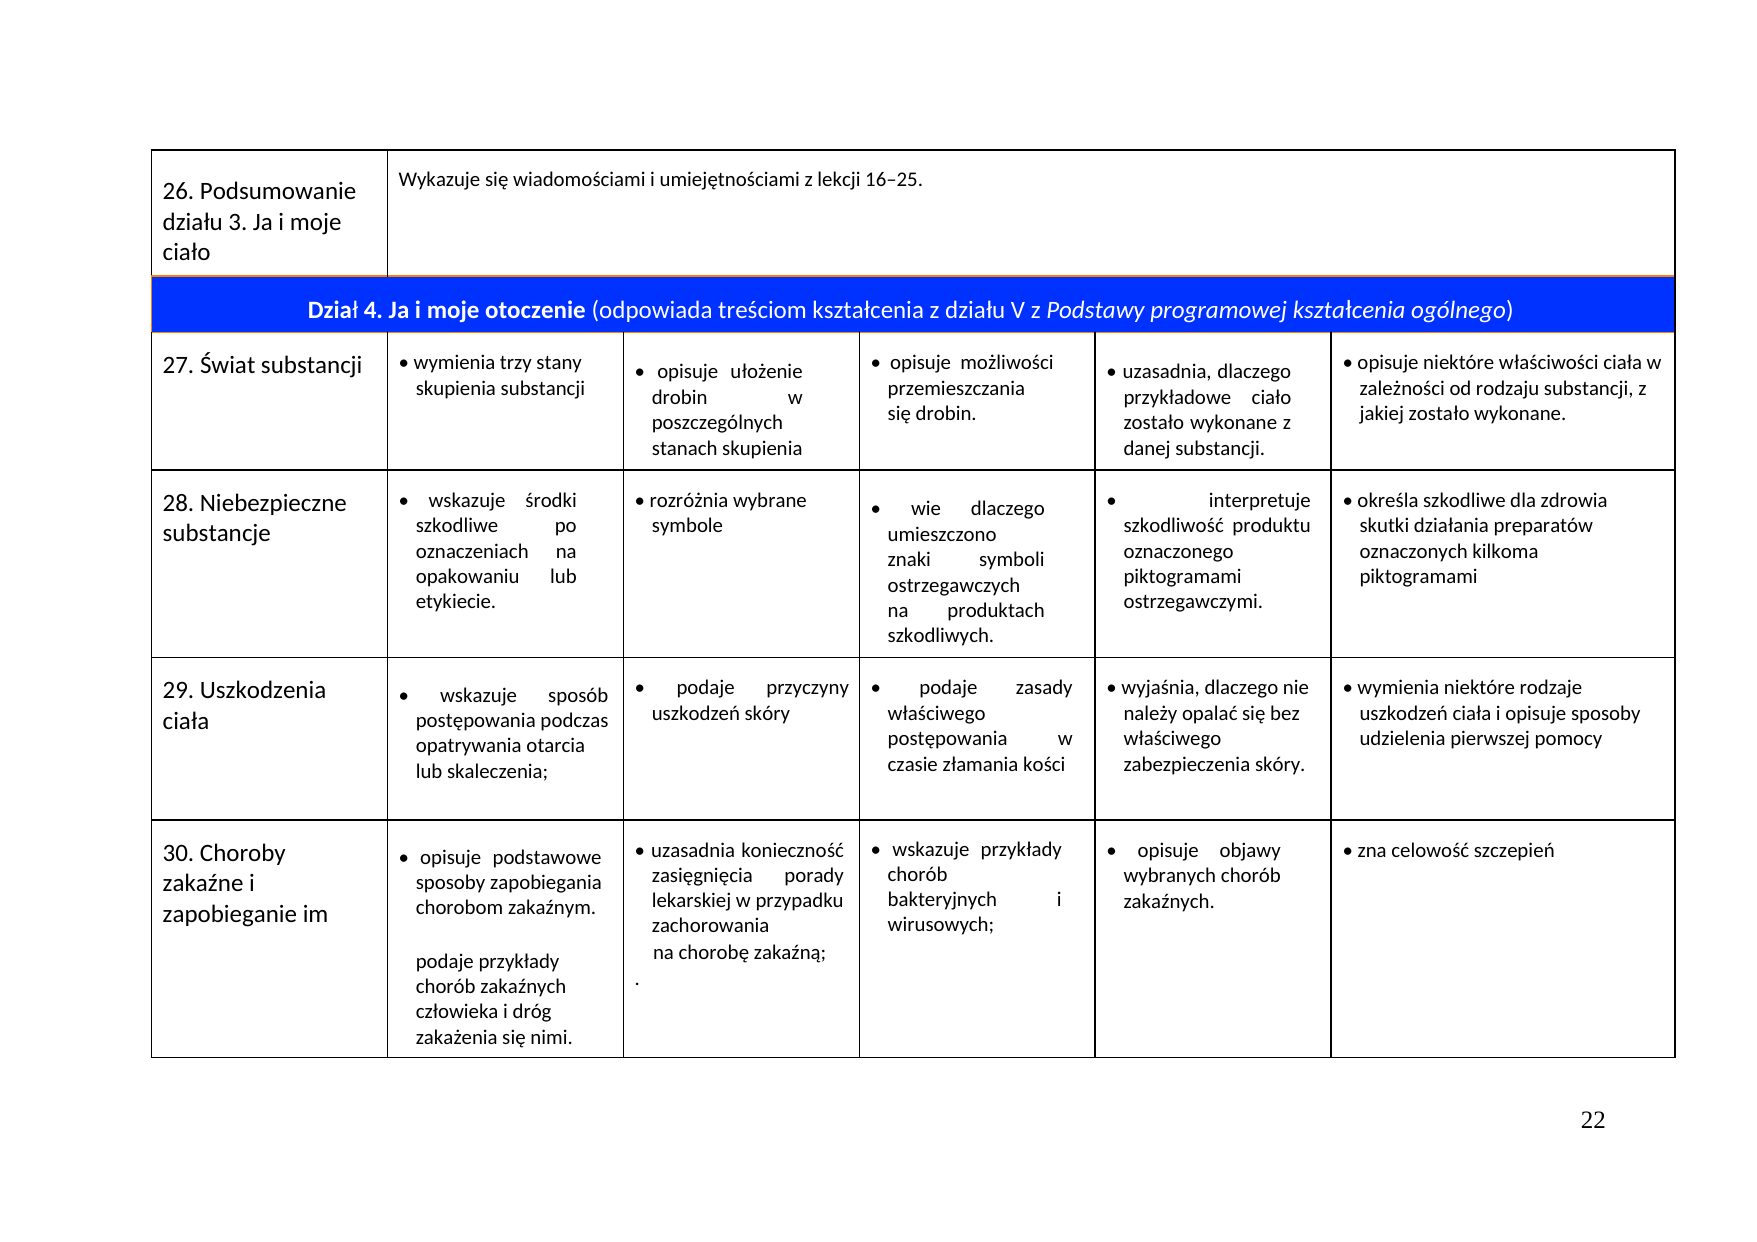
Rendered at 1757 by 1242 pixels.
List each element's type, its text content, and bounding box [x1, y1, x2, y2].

table_cell • określa szkodliwe dla zdrowia skutki działania preparatów oznaczonych kilkoma piktogramami [1332, 471, 1674, 657]
table_cell • wskazuje przykłady chorób bakteryjnych i wirusowych; [860, 821, 1094, 1057]
table_cell • wyjaśnia, dlaczego nie należy opalać się bez właściwego zabezpieczenia skóry. [1096, 658, 1330, 819]
table_cell • opisuje możliwości przemieszczania się drobin. [860, 333, 1094, 469]
table_cell • uzasadnia konieczność zasięgnięcia porady lekarskiej w przypadku zachorowania na chorobę zakaźną; . [624, 821, 859, 1057]
table_header 26. Podsumowanie działu 3. Ja i moje ciało [152, 151, 387, 275]
table_cell • podaje przyczyny uszkodzeń skóry [624, 658, 859, 819]
table_cell • opisuje podstawowe sposoby zapobiegania chorobom zakaźnym. podaje przykłady chorób zakaźnych człowieka i dróg zakażenia się nimi. [388, 821, 623, 1057]
table_header Wykazuje się wiadomościami i umiejętnościami z lekcji 16–25. [388, 151, 1674, 275]
table_cell 27. Świat substancji [152, 333, 387, 469]
table_cell • opisuje niektóre właściwości ciała w zależności od rodzaju substancji, z jakiej zostało wykonane. [1332, 333, 1674, 469]
table_cell • rozróżnia wybrane symbole [624, 471, 859, 657]
table_cell • wymienia niektóre rodzaje uszkodzeń ciała i opisuje sposoby udzielenia pierwszej pomocy [1332, 658, 1674, 819]
table_cell • opisuje objawy wybranych chorób zakaźnych. [1096, 821, 1330, 1057]
table_cell • interpretuje szkodliwość produktu oznaczonego piktogramami ostrzegawczymi. [1096, 471, 1330, 657]
table_cell •​ zna celowość szczepień [1332, 821, 1674, 1057]
table_cell • opisuje ułożenie drobin w poszczególnych stanach skupienia [624, 333, 859, 469]
table_cell 30. Choroby zakaźne i zapobieganie im [152, 821, 387, 1057]
table_cell • podaje zasady właściwego postępowania w czasie złamania kości [860, 658, 1094, 819]
table_cell • wie dlaczego umieszczono znaki symboli ostrzegawczych na produktach szkodliwych. [860, 471, 1094, 657]
table_cell Dział 4. Ja i moje otoczenie​ (odpowiada treściom kształcenia z działu V​ ​z ​Podstawy programowej kształcenia ogólnego​) [152, 277, 1674, 332]
table_cell 28. Niebezpieczne substancje [152, 471, 387, 657]
table_cell • wskazuje środki szkodliwe po oznaczeniach na opakowaniu lub etykiecie. [388, 471, 623, 657]
table_cell • uzasadnia, dlaczego przykładowe ciało zostało wykonane z danej substancji. [1096, 333, 1330, 469]
table_cell 29. Uszkodzenia ciała [152, 658, 387, 819]
table_cell • wymienia trzy stany skupienia substancji [388, 333, 623, 469]
table_cell • wskazuje sposób postępowania podczas opatrywania otarcia lub skaleczenia; [388, 658, 623, 819]
